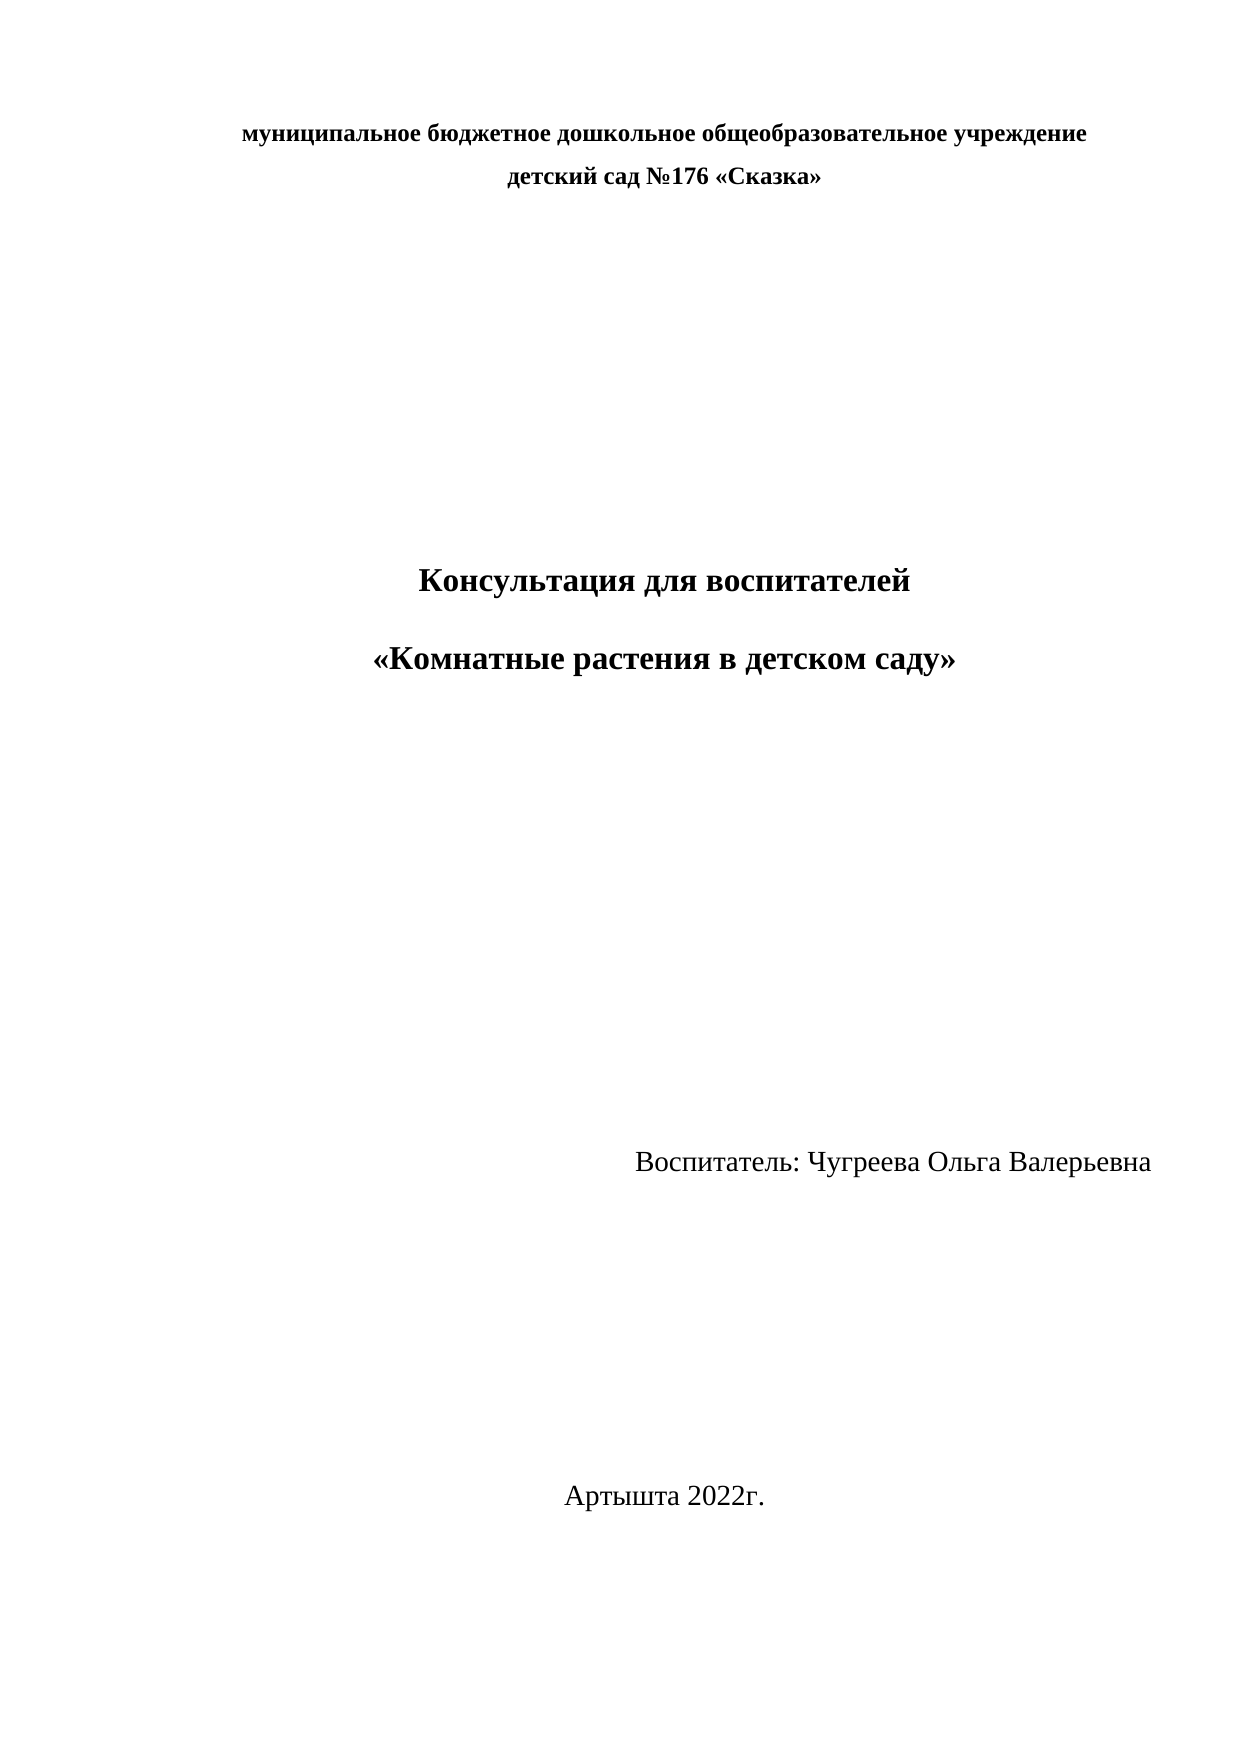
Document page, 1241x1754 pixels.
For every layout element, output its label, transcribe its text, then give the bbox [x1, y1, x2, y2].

text «Комнатные растения в детском саду» [177, 638, 1152, 677]
text детский сад №176 «Сказка» [177, 161, 1152, 190]
text Артышта 2022г. [177, 1478, 1152, 1512]
text Консультация для воспитателей [177, 560, 1152, 598]
text Воспитатель: Чугреева Ольга Валерьевна [177, 1144, 1152, 1177]
text муниципальное бюджетное дошкольное общеобразовательное учреждение [177, 118, 1152, 147]
